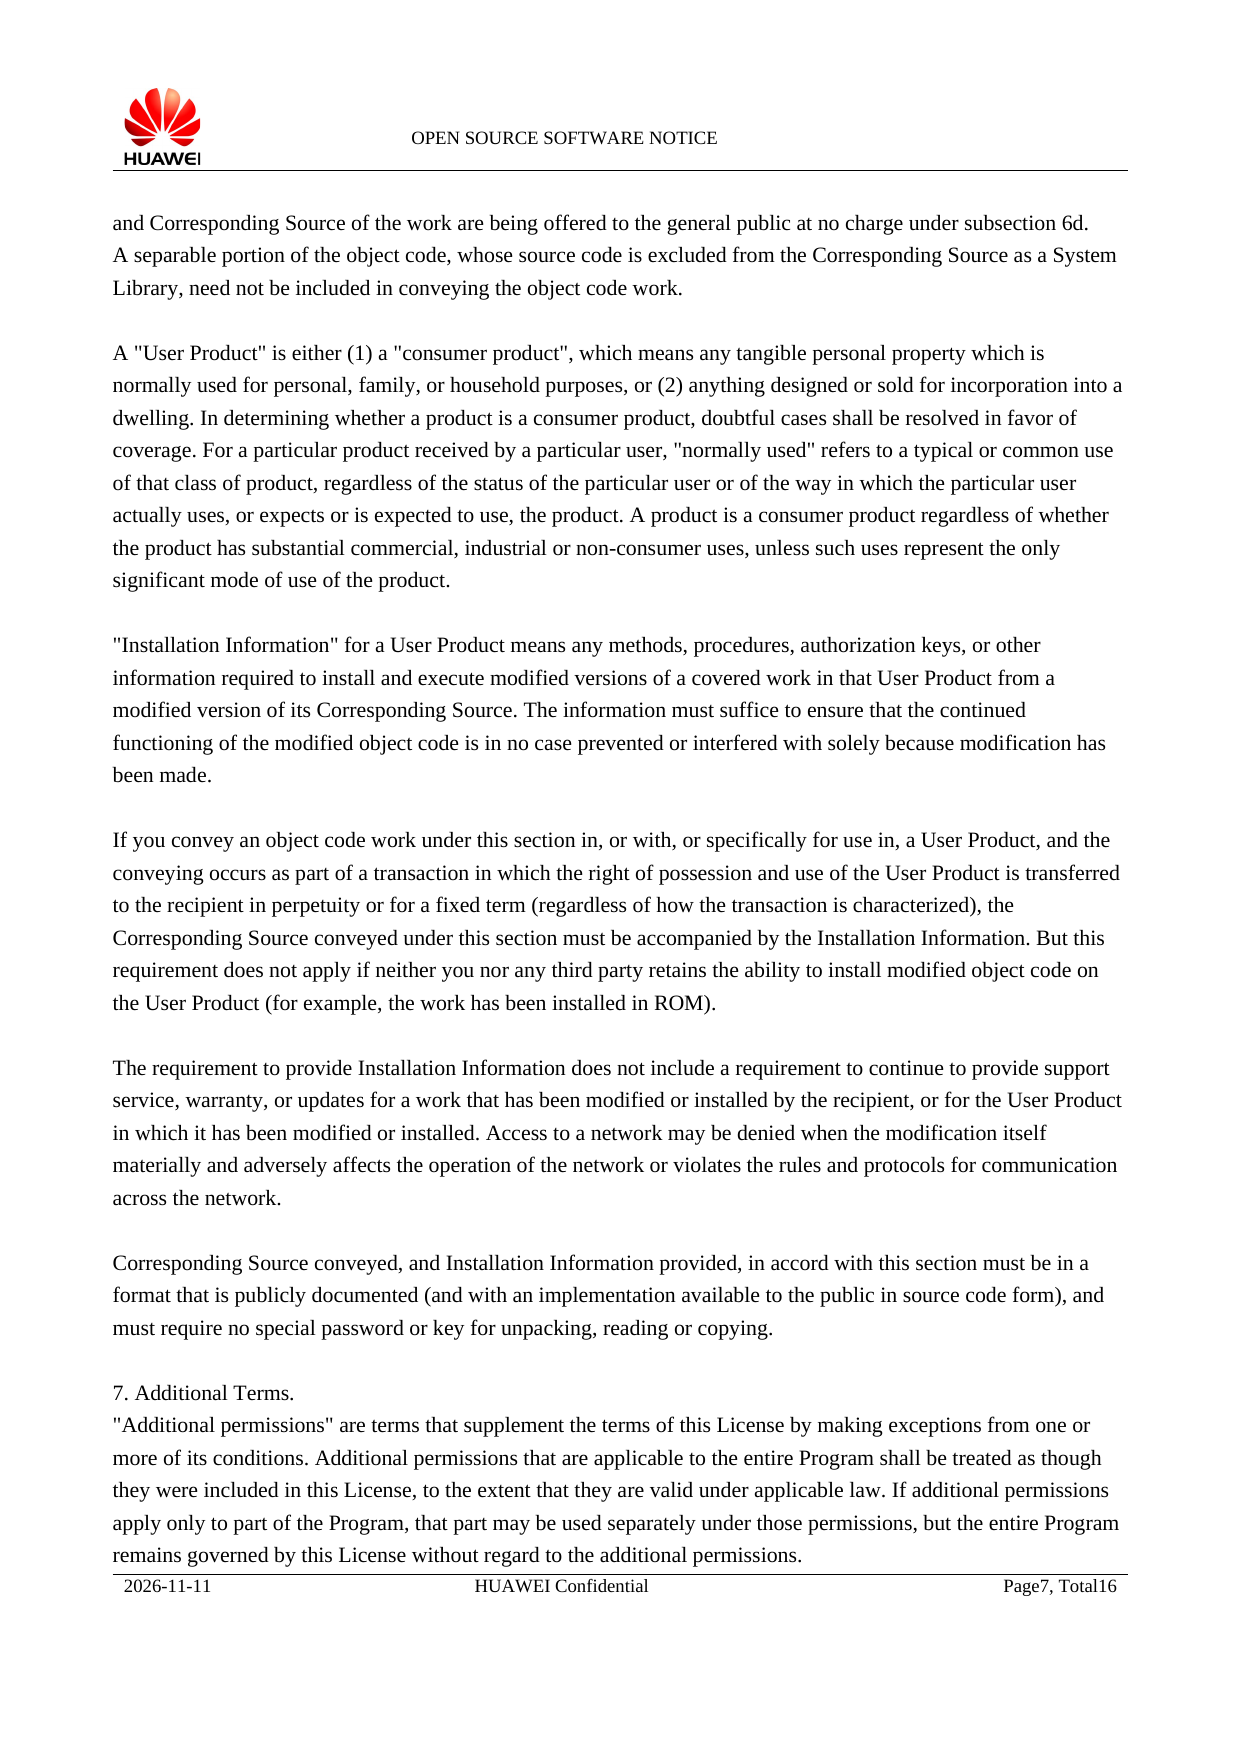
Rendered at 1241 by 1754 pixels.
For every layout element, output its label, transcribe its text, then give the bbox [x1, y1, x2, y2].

text A "User Product" is either (1) a "consumer product", which means any tangible personal property which is normally used for personal, family, or household purposes, or (2) anything designed or sold for incorporation into a dwelling. In determining whether a product is a consumer product, doubtful cases shall be resolved in favor of coverage. For a particular product received by a particular user, "normally used" refers to a typical or common use of that class of product, regardless of the status of the particular user or of the way in which the particular user actually uses, or expects or is expected to use, the product. A product is a consumer product regardless of whether the product has substantial commercial, industrial or non-consumer uses, unless such uses represent the only significant mode of use of the product. [112, 336, 1128, 596]
text 7. Additional Terms. [112, 1376, 1128, 1409]
text The requirement to provide Installation Information does not include a requirement to continue to provide support service, warranty, or updates for a work that has been modified or installed by the recipient, or for the User Product in which it has been modified or installed. Access to a network may be denied when the modification itself materially and adversely affects the operation of the network or violates the rules and protocols for communication across the network. [112, 1051, 1128, 1214]
text "Additional permissions" are terms that supplement the terms of this License by making exceptions from one or more of its conditions. Additional permissions that are applicable to the entire Program shall be treated as though they were included in this License, to the extent that they are valid under applicable law. If additional permissions apply only to part of the Program, that part may be used separately under those permissions, but the entire Program remains governed by this License without regard to the additional permissions. [112, 1409, 1128, 1571]
text Corresponding Source conveyed, and Installation Information provided, in accord with this section must be in a format that is publicly documented (and with an implementation available to the public in source code form), and must require no special password or key for unpacking, reading or copying. [112, 1246, 1128, 1344]
text "Installation Information" for a User Product means any methods, procedures, authorization keys, or other information required to install and execute modified versions of a covered work in that User Product from a modified version of its Corresponding Source. The information must suffice to ensure that the continued functioning of the modified object code is in no case prevented or interfered with solely because modification has been made. [112, 629, 1128, 791]
text If you convey an object code work under this section in, or with, or specifically for use in, a User Product, and the conveying occurs as part of a transaction in which the right of possession and use of the User Product is transferred to the recipient in perpetuity or for a fixed term (regardless of how the transaction is characterized), the Corresponding Source conveyed under this section must be accompanied by the Installation Information. But this requirement does not apply if neither you nor any third party retains the ability to install modified object code on the User Product (for example, the work has been installed in ROM). [112, 824, 1128, 1019]
picture [124, 88, 201, 165]
text A separable portion of the object code, whose source code is excluded from the Corresponding Source as a System Library, need not be included in conveying the object code work. [112, 239, 1128, 304]
